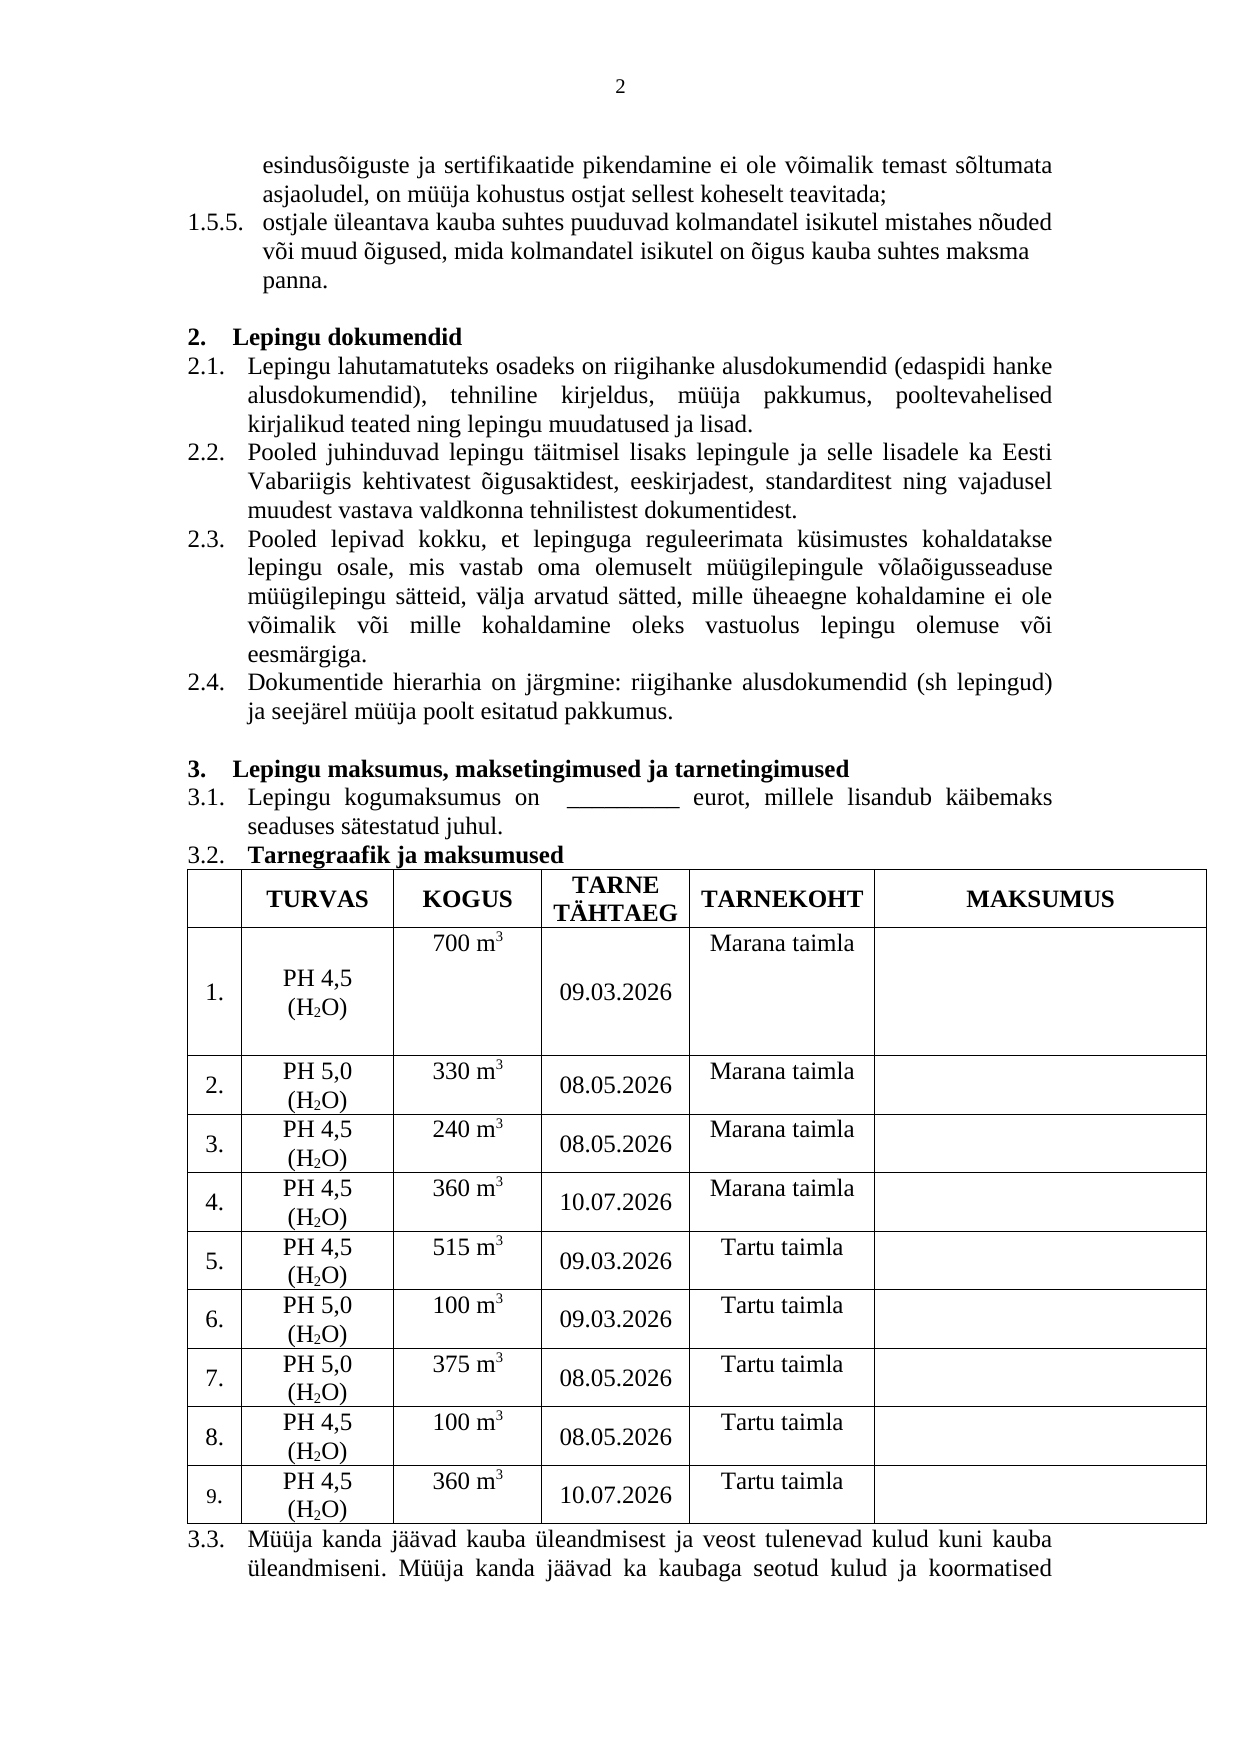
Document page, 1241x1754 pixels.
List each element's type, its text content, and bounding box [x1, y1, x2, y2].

table_cell 100 m3 [394, 1290, 541, 1348]
table_cell Marana taimla [690, 1056, 874, 1113]
table_cell Marana taimla [690, 1115, 874, 1172]
table_cell [875, 1056, 1206, 1113]
text Pooled lepivad kokku, et lepinguga reguleerimata küsimustes kohaldatakse lepingu osale, mis vastab oma olemuselt müügilepingule võlaõigusseaduse müügilepingu sätteid, välja arvatud sätted, mille üheaegne kohaldamine ei ole võimalik või mille kohaldamine oleks vastuolus lepingu olemuse või eesmärgiga. [187, 524, 1053, 667]
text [187, 1524, 1053, 1582]
table_cell 4. [188, 1173, 241, 1231]
table_cell 09.03.2026 [542, 1232, 689, 1289]
table_cell 6. [188, 1290, 241, 1348]
text Lepingu dokumendid [187, 322, 1053, 351]
table_cell PH 5,0 (H2O) [242, 1290, 393, 1348]
table_header TARNE TÄHTAEG [542, 870, 689, 927]
table_cell 08.05.2026 [542, 1056, 689, 1113]
text ostjale üleantava kauba suhtes puuduvad kolmandatel isikutel mistahes nõuded või muud õigused, mida kolmandatel isikutel on õigus kauba suhtes maksma panna. [187, 207, 1053, 294]
table_cell 100 m3 [394, 1407, 541, 1465]
table_cell PH 4,5 (H2O) [242, 1173, 393, 1231]
table_cell Marana taimla [690, 1173, 874, 1231]
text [187, 150, 1053, 207]
text Lepingu kogumaksumus on _________ eurot, millele lisandub käibemaks seaduses sätestatud juhul. [187, 782, 1053, 840]
table_cell 9. [188, 1466, 241, 1523]
table_cell PH 4,5 (H2O) [242, 1466, 393, 1523]
table_cell Tartu taimla [690, 1349, 874, 1406]
table_cell 08.05.2026 [542, 1349, 689, 1406]
table_cell 2. [188, 1056, 241, 1113]
table_cell Marana taimla [690, 928, 874, 1055]
table_cell 240 m3 [394, 1115, 541, 1172]
table_header TARNEKOHT [690, 870, 874, 927]
table_header TURVAS [242, 870, 393, 927]
table_cell 7. [188, 1349, 241, 1406]
table_cell PH 5,0 (H2O) [242, 1349, 393, 1406]
table_cell 360 m3 [394, 1466, 541, 1523]
table_cell 10.07.2026 [542, 1466, 689, 1523]
table_header MAKSUMUS [875, 870, 1206, 927]
table_cell PH 4,5 (H2O) [242, 1407, 393, 1465]
table_cell PH 4,5 (H2O) [242, 1115, 393, 1172]
table_cell 330 m3 [394, 1056, 541, 1113]
table_cell [875, 1115, 1206, 1172]
text Lepingu maksumus, maksetingimused ja tarnetingimused [187, 754, 1053, 782]
table_cell [875, 1466, 1206, 1523]
table_cell [875, 928, 1206, 1055]
table_cell 5. [188, 1232, 241, 1289]
table_cell 360 m3 [394, 1173, 541, 1231]
table_cell PH 4,5 (H2O) [242, 928, 393, 1055]
table_cell Tartu taimla [690, 1290, 874, 1348]
table_cell [875, 1173, 1206, 1231]
table_cell PH 5,0 (H2O) [242, 1056, 393, 1113]
table_header [188, 870, 241, 927]
table_cell [875, 1407, 1206, 1465]
text Lepingu lahutamatuteks osadeks on riigihanke alusdokumendid (edaspidi hanke alusdokumendid), tehniline kirjeldus, müüja pakkumus, pooltevahelised kirjalikud teated ning lepingu muudatused ja lisad. [187, 351, 1053, 437]
text Dokumentide hierarhia on järgmine: riigihanke alusdokumendid (sh lepingud) ja seejärel müüja poolt esitatud pakkumus. [187, 667, 1053, 725]
table_cell 08.05.2026 [542, 1115, 689, 1172]
table_cell 10.07.2026 [542, 1173, 689, 1231]
table_cell Tartu taimla [690, 1232, 874, 1289]
table_cell 09.03.2026 [542, 928, 689, 1055]
table_cell 3. [188, 1115, 241, 1172]
table_cell [875, 1232, 1206, 1289]
table_cell PH 4,5 (H2O) [242, 1232, 393, 1289]
table_cell Tartu taimla [690, 1407, 874, 1465]
table_cell 375 m3 [394, 1349, 541, 1406]
table_header KOGUS [394, 870, 541, 927]
text Pooled juhinduvad lepingu täitmisel lisaks lepingule ja selle lisadele ka Eesti Vabariigis kehtivatest õigusaktidest, eeskirjadest, standarditest ning vajadusel muudest vastava valdkonna tehnilistest dokumentidest. [187, 437, 1053, 524]
table_cell 08.05.2026 [542, 1407, 689, 1465]
table_cell 09.03.2026 [542, 1290, 689, 1348]
table_cell Tartu taimla [690, 1466, 874, 1523]
table_cell 700 m3 [394, 928, 541, 1055]
table_cell 8. [188, 1407, 241, 1465]
table_cell [875, 1349, 1206, 1406]
table_cell [875, 1290, 1206, 1348]
table_cell 515 m3 [394, 1232, 541, 1289]
table_cell 1. [188, 928, 241, 1055]
text Tarnegraafik ja maksumused [187, 840, 1053, 869]
